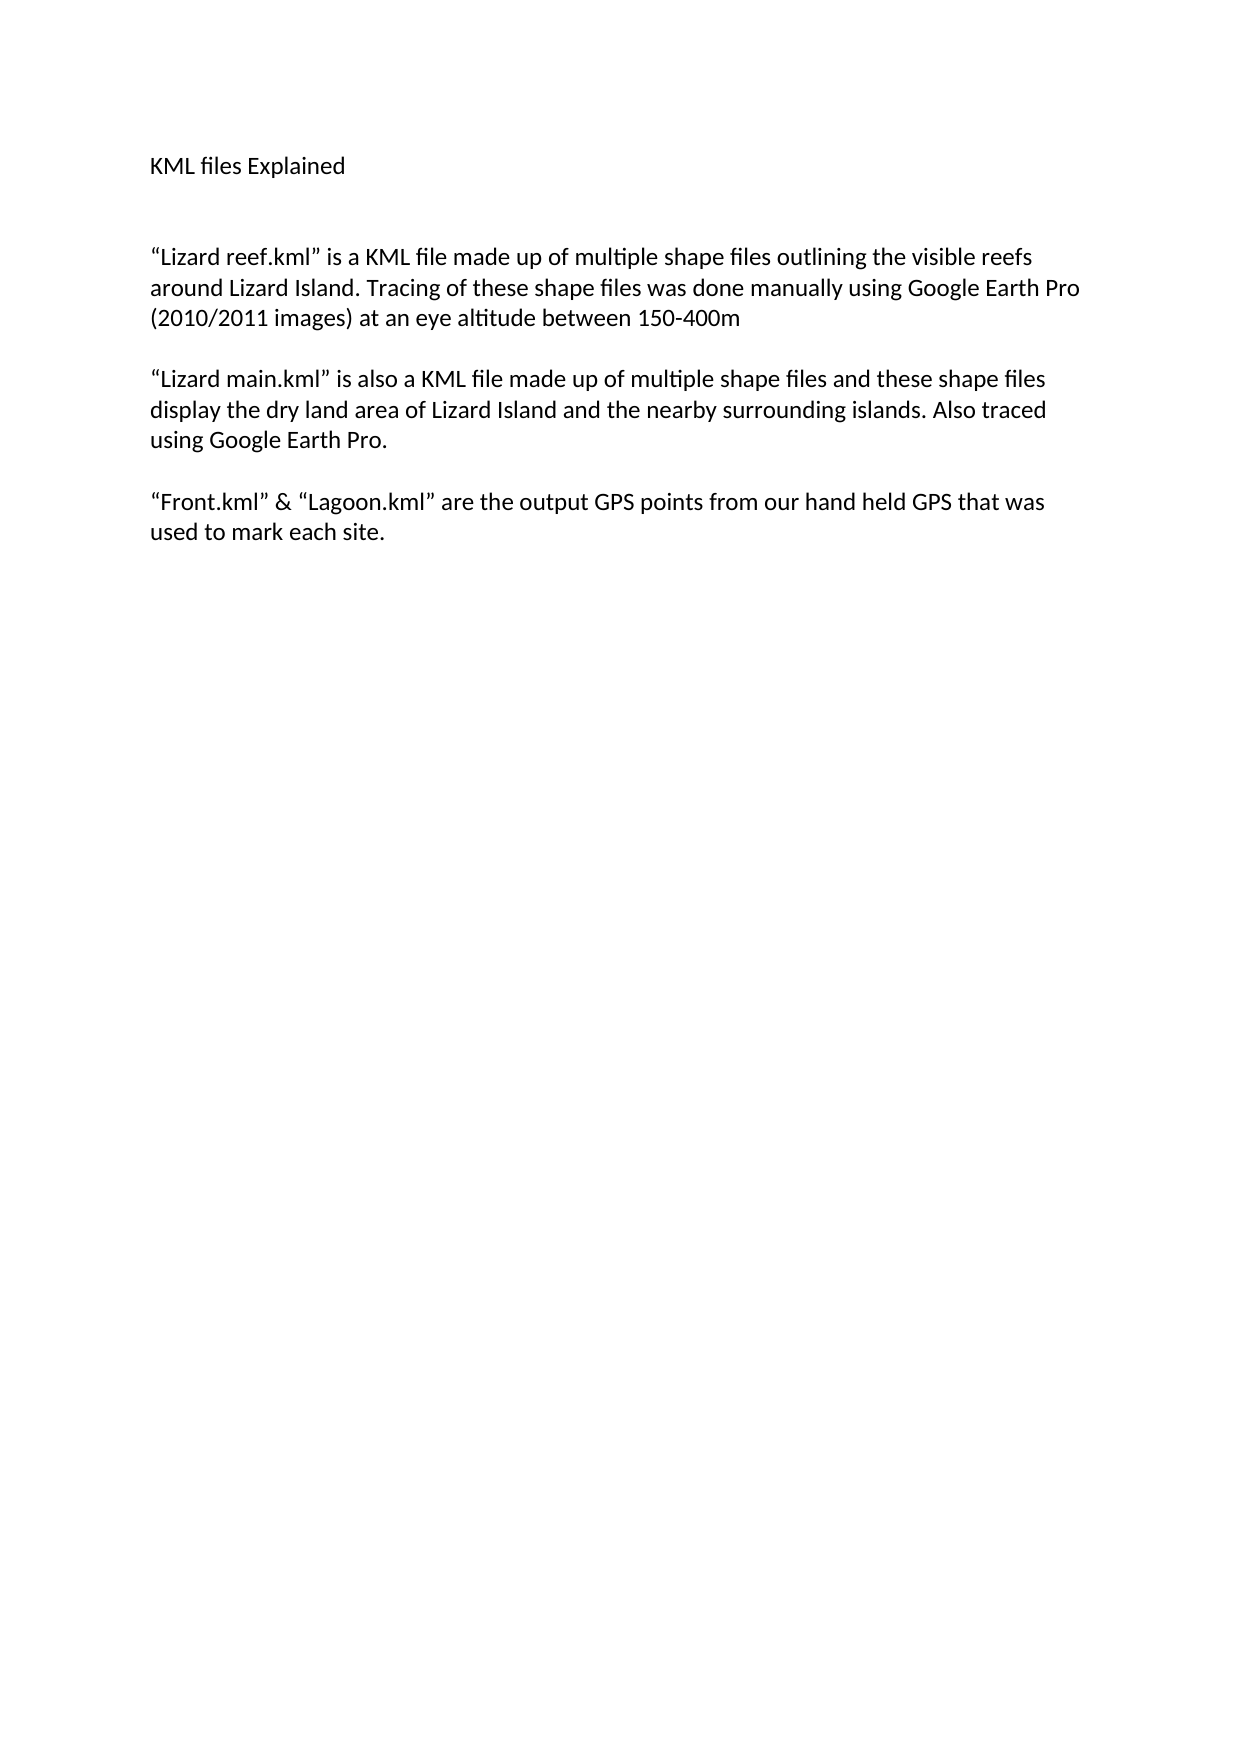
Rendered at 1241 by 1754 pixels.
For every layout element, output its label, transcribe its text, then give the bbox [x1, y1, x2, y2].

text “Lizard main.kml” is also a KML file made up of multiple shape files and these shape files display the dry land area of Lizard Island and the nearby surrounding islands. Also traced using Google Earth Pro. [150, 364, 1090, 455]
text KML files Explained [150, 150, 1090, 181]
text “Lizard reef.kml” is a KML file made up of multiple shape files outlining the visible reefs around Lizard Island. Tracing of these shape files was done manually using Google Earth Pro (2010/2011 images) at an eye altitude between 150-400m [150, 242, 1090, 333]
text “Front.kml” & “Lagoon.kml” are the output GPS points from our hand held GPS that was used to mark each site. [150, 486, 1090, 547]
